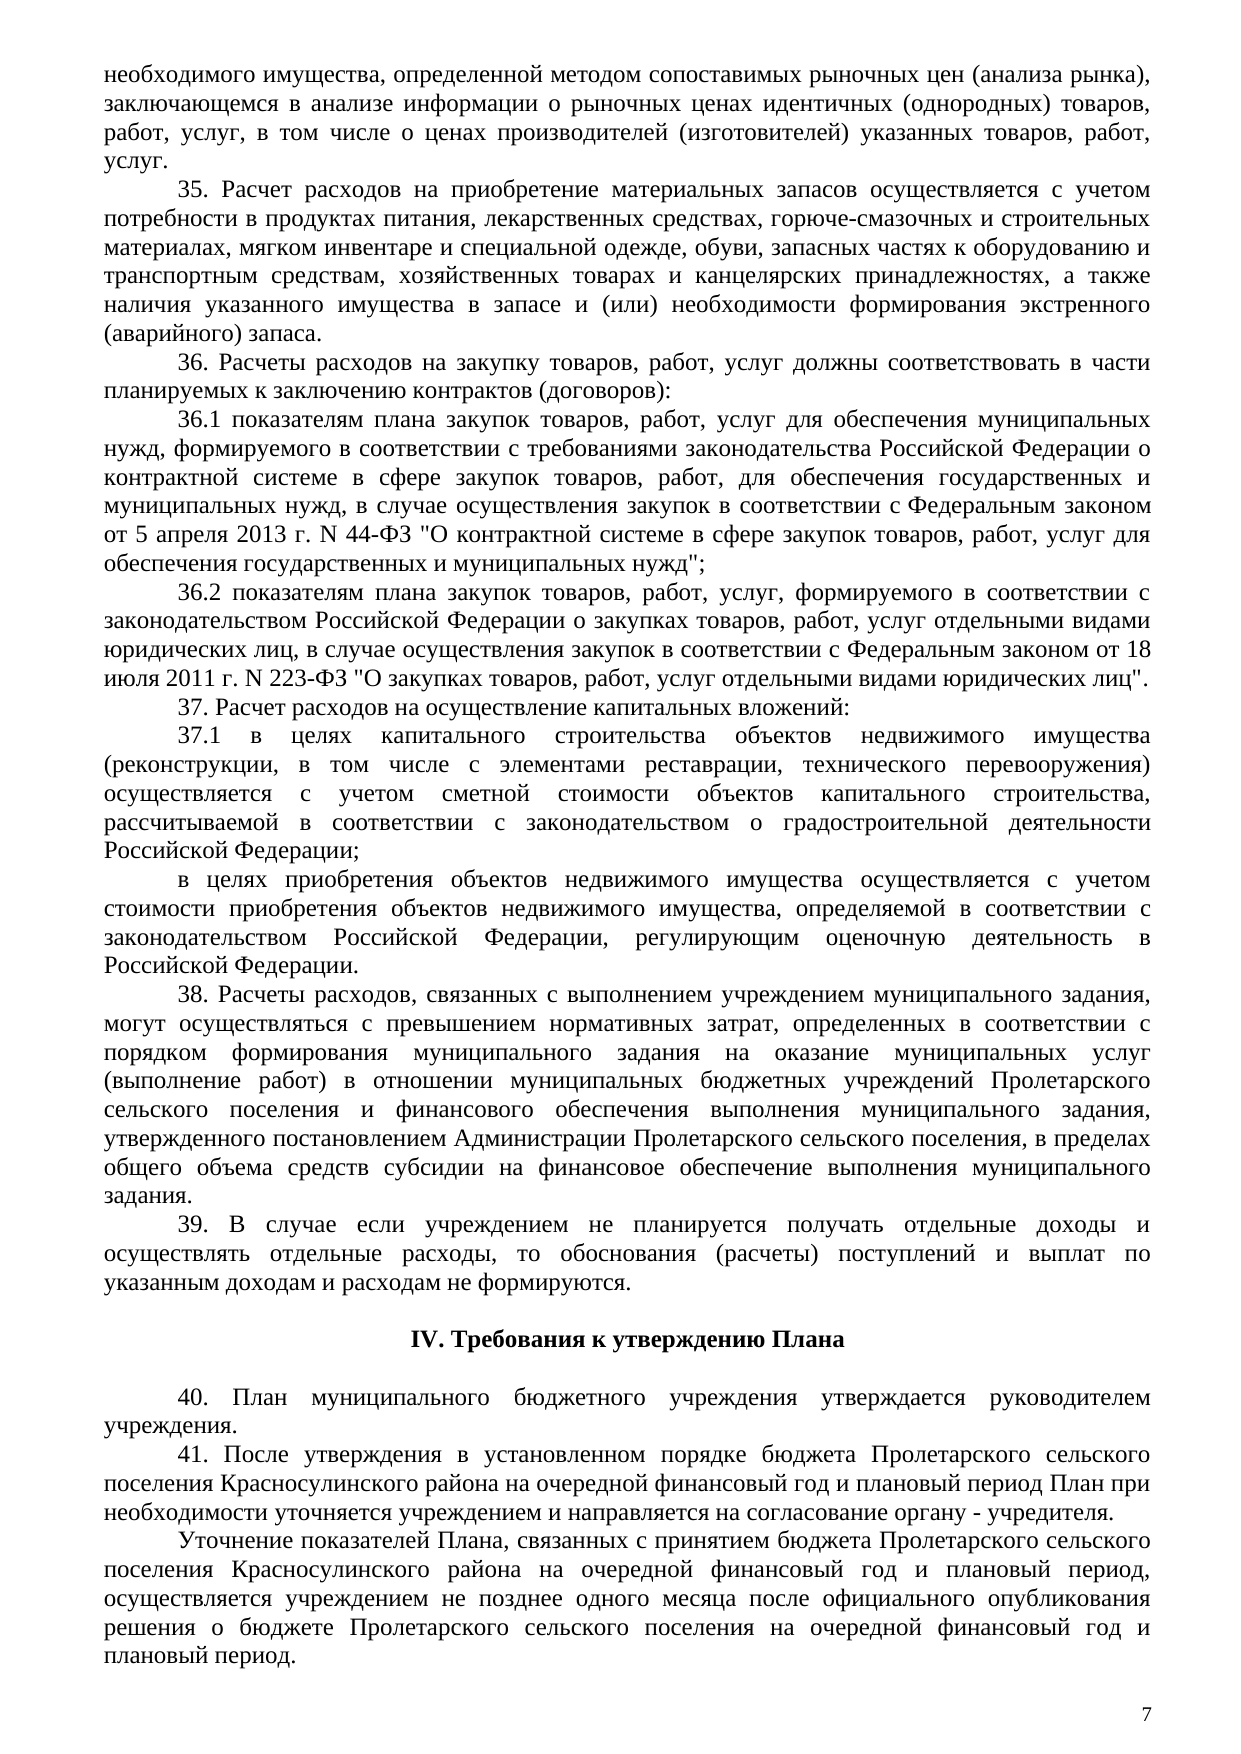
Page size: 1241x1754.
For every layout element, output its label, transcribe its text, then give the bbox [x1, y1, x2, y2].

text 37. Расчет расходов на осуществление капитальных вложений: [103, 692, 1152, 720]
text 40. План муниципального бюджетного учреждения утверждается руководителем учреждения. [103, 1382, 1152, 1439]
text Уточнение показателей Плана, связанных с принятием бюджета Пролетарского сельского поселения Красносулинского района на очередной финансовый год и плановый период, осуществляется учреждением не позднее одного месяца после официального опубликования решения о бюджете Пролетарского сельского поселения на очередной финансовый год и плановый период. [103, 1525, 1152, 1669]
text 41. После утверждения в установленном порядке бюджета Пролетарского сельского поселения Красносулинского района на очередной финансовый год и плановый период План при необходимости уточняется учреждением и направляется на согласование органу - учредителя. [103, 1439, 1152, 1525]
text 36.2 показателям плана закупок товаров, работ, услуг, формируемого в соответствии с законодательством Российской Федерации о закупках товаров, работ, услуг отдельными видами юридических лиц, в случае осуществления закупок в соответствии с Федеральным законом от 18 июля 2011 г. N 223-ФЗ "О закупках товаров, работ, услуг отдельными видами юридических лиц". [103, 577, 1152, 692]
text 36. Расчеты расходов на закупку товаров, работ, услуг должны соответствовать в части планируемых к заключению контрактов (договоров): [103, 347, 1152, 404]
text 35. Расчет расходов на приобретение материальных запасов осуществляется с учетом потребности в продуктах питания, лекарственных средствах, горюче-смазочных и строительных материалах, мягком инвентаре и специальной одежде, обуви, запасных частях к оборудованию и транспортным средствам, хозяйственных товарах и канцелярских принадлежностях, а также наличия указанного имущества в запасе и (или) необходимости формирования экстренного (аварийного) запаса. [103, 174, 1152, 347]
text IV. Требования к утверждению Плана [103, 1324, 1152, 1353]
text 39. В случае если учреждением не планируется получать отдельные доходы и осуществлять отдельные расходы, то обоснования (расчеты) поступлений и выплат по указанным доходам и расходам не формируются. [103, 1209, 1152, 1295]
text 37.1 в целях капитального строительства объектов недвижимого имущества (реконструкции, в том числе с элементами реставрации, технического перевооружения) осуществляется с учетом сметной стоимости объектов капитального строительства, рассчитываемой в соответствии с законодательством о градостроительной деятельности Российской Федерации; [103, 720, 1152, 864]
text 36.1 показателям плана закупок товаров, работ, услуг для обеспечения муниципальных нужд, формируемого в соответствии с требованиями законодательства Российской Федерации о контрактной системе в сфере закупок товаров, работ, для обеспечения государственных и муниципальных нужд, в случае осуществления закупок в соответствии с Федеральным законом от 5 апреля 2013 г. N 44-ФЗ "О контрактной системе в сфере закупок товаров, работ, услуг для обеспечения государственных и муниципальных нужд"; [103, 404, 1152, 577]
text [103, 59, 1152, 174]
text 38. Расчеты расходов, связанных с выполнением учреждением муниципального задания, могут осуществляться с превышением нормативных затрат, определенных в соответствии с порядком формирования муниципального задания на оказание муниципальных услуг (выполнение работ) в отношении муниципальных бюджетных учреждений Пролетарского сельского поселения и финансового обеспечения выполнения муниципального задания, утвержденного постановлением Администрации Пролетарского сельского поселения, в пределах общего объема средств субсидии на финансовое обеспечение выполнения муниципального задания. [103, 979, 1152, 1209]
text в целях приобретения объектов недвижимого имущества осуществляется с учетом стоимости приобретения объектов недвижимого имущества, определяемой в соответствии с законодательством Российской Федерации, регулирующим оценочную деятельность в Российской Федерации. [103, 864, 1152, 979]
